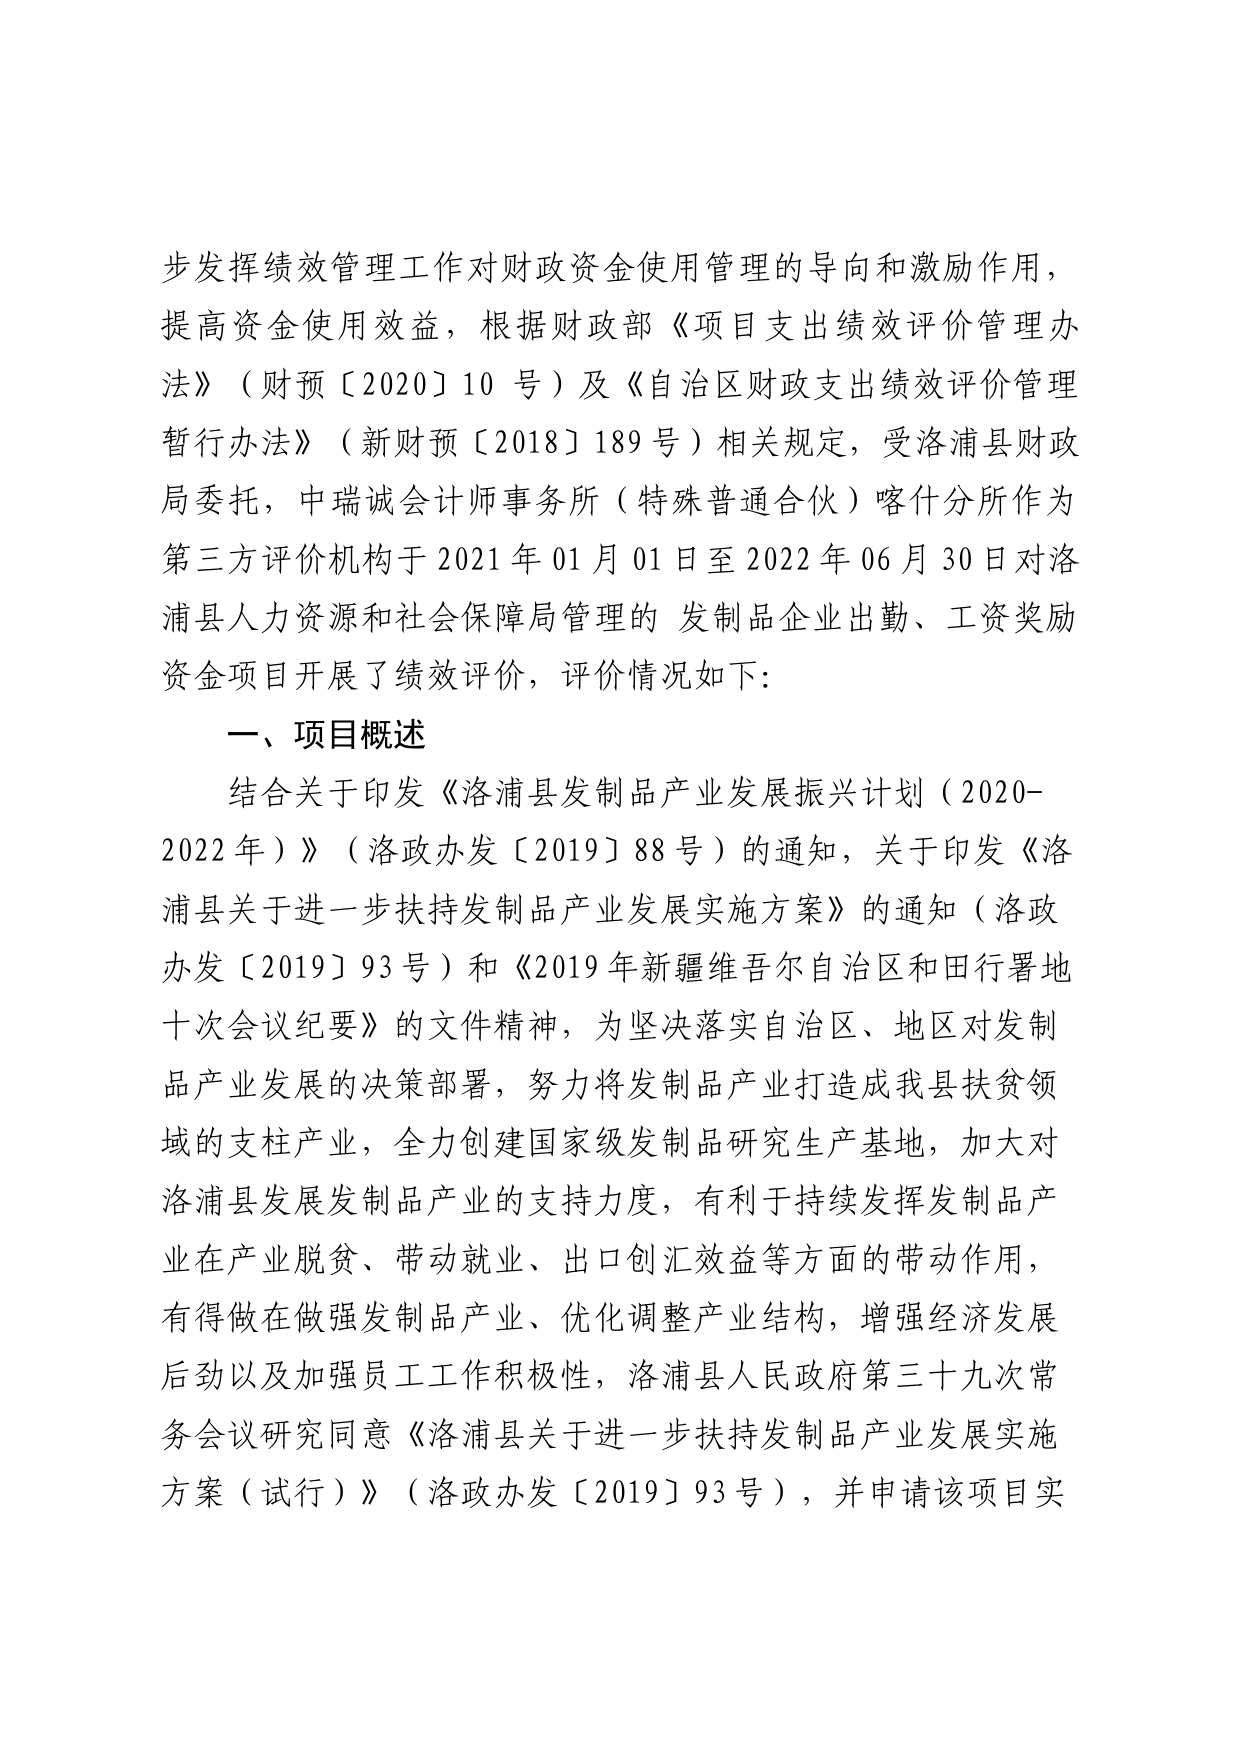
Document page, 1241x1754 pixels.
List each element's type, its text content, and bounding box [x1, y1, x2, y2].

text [159, 233, 1081, 699]
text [159, 758, 1081, 1516]
text 一、项目概述 [159, 699, 1081, 758]
